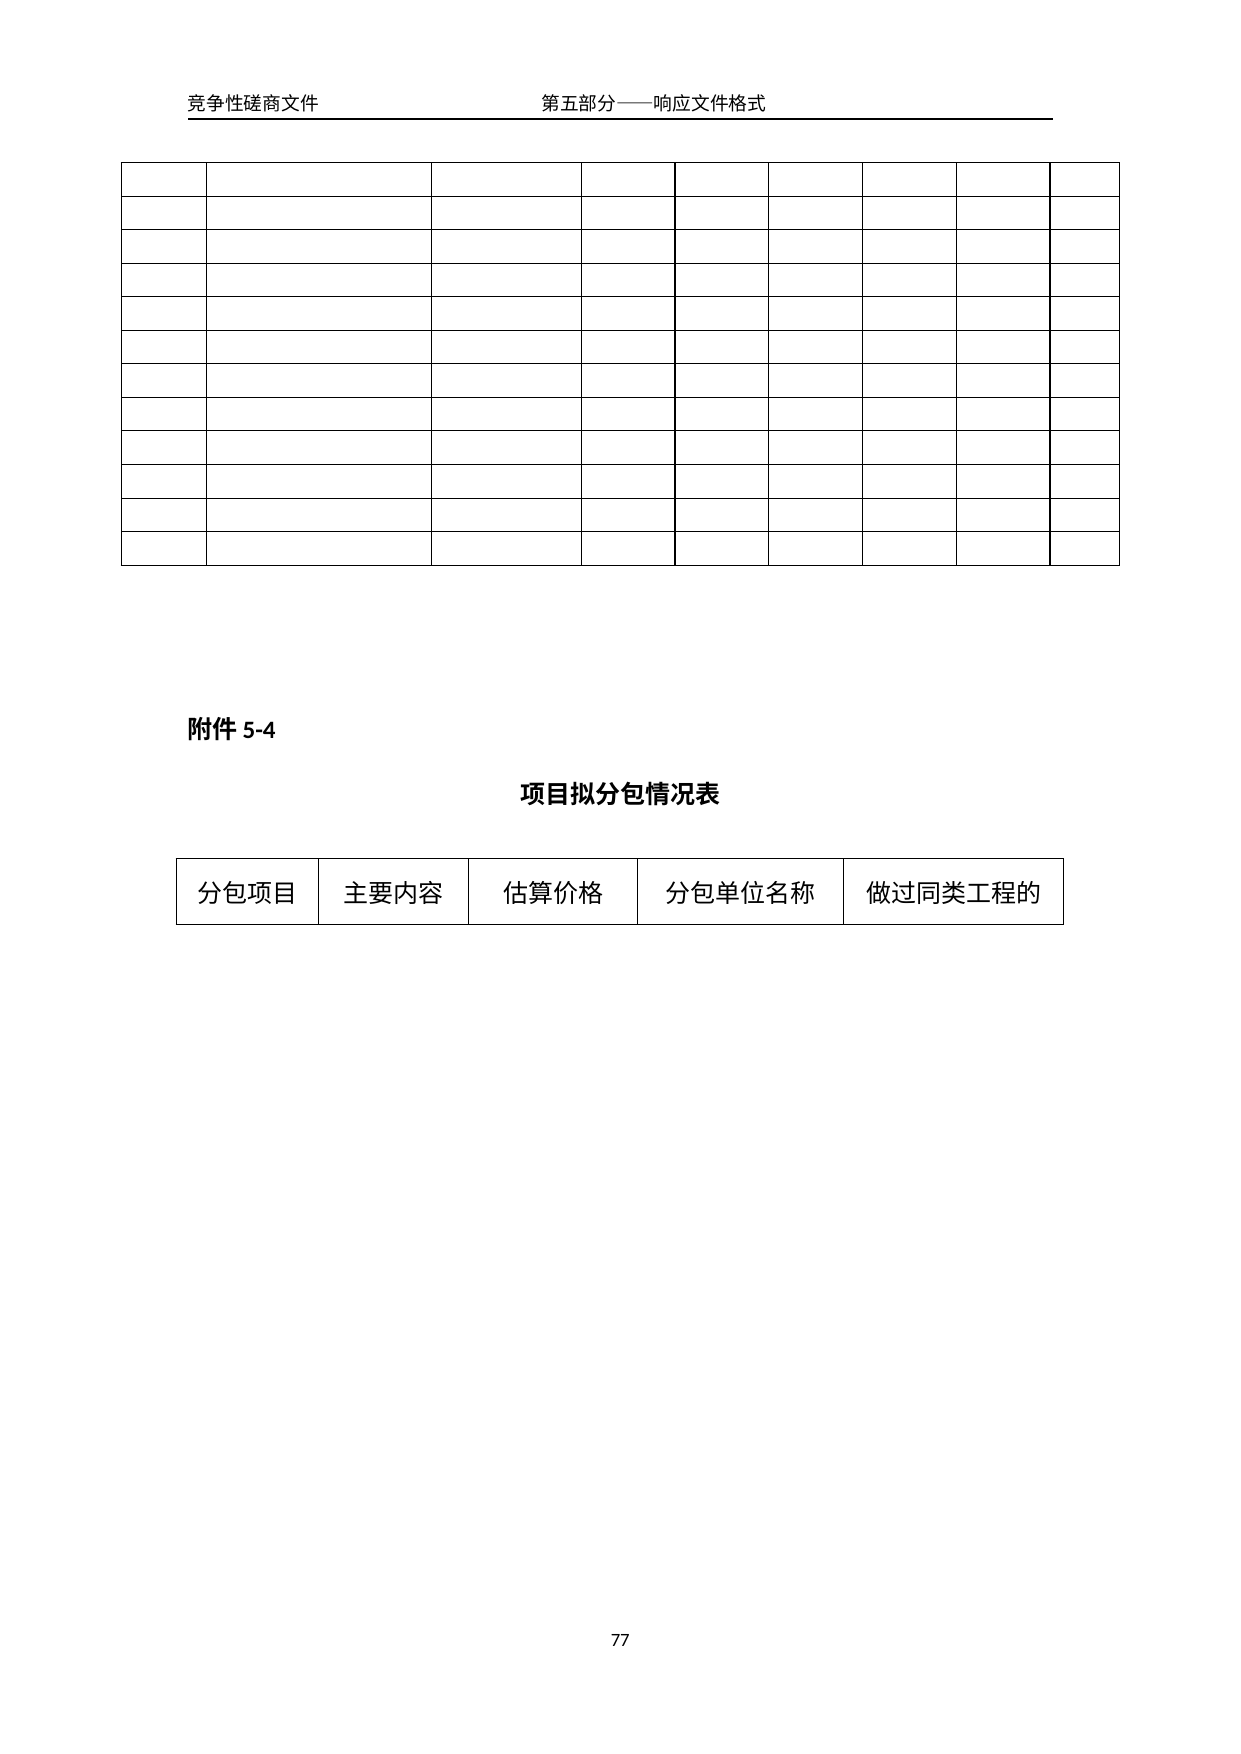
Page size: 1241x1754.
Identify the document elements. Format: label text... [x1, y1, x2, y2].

table_cell [957, 297, 1049, 330]
table_cell [957, 197, 1049, 229]
table_cell [207, 331, 431, 363]
table_cell [863, 297, 956, 330]
table_cell [957, 398, 1049, 430]
table_cell [122, 499, 206, 531]
table_cell [676, 364, 768, 397]
table_cell [676, 197, 768, 229]
table_cell [769, 364, 862, 397]
table_cell [432, 264, 581, 296]
table_header 分包项目 [177, 859, 318, 924]
table_header 主要内容 [319, 859, 468, 924]
table_cell [207, 297, 431, 330]
table_cell [957, 264, 1049, 296]
table_cell [432, 230, 581, 263]
table_cell [582, 431, 674, 464]
table_cell [432, 398, 581, 430]
table_cell [1051, 197, 1119, 229]
table_cell [582, 499, 674, 531]
table_cell [122, 331, 206, 363]
table_cell [122, 230, 206, 263]
table_cell [863, 465, 956, 497]
table_cell [676, 230, 768, 263]
table_cell [957, 163, 1049, 196]
table_cell [769, 264, 862, 296]
table_cell [676, 264, 768, 296]
table_cell [769, 398, 862, 430]
table_cell [957, 532, 1049, 564]
table_cell [122, 465, 206, 497]
table_cell [432, 163, 581, 196]
table_cell [863, 364, 956, 397]
table_cell [207, 532, 431, 564]
table_cell [582, 532, 674, 564]
table_cell [1051, 264, 1119, 296]
table_cell [207, 230, 431, 263]
table_cell [432, 499, 581, 531]
table_cell [1051, 364, 1119, 397]
table_cell [582, 398, 674, 430]
table_cell [432, 364, 581, 397]
table_cell [676, 499, 768, 531]
table_header 分包单位名称 [638, 859, 843, 924]
table_cell [122, 297, 206, 330]
text 项目拟分包情况表 [187, 761, 1053, 826]
table_cell [1051, 331, 1119, 363]
table_cell [207, 197, 431, 229]
table_cell [582, 264, 674, 296]
table_cell [676, 331, 768, 363]
table_cell [1051, 163, 1119, 196]
table_cell [863, 331, 956, 363]
table_cell [432, 297, 581, 330]
table_cell [957, 431, 1049, 464]
table_cell [769, 499, 862, 531]
table_cell [863, 230, 956, 263]
table_cell [676, 465, 768, 497]
table_cell [769, 431, 862, 464]
table_cell [1051, 499, 1119, 531]
table_cell [863, 398, 956, 430]
table_cell [432, 532, 581, 564]
table_cell [207, 465, 431, 497]
table_cell [432, 197, 581, 229]
table_cell [957, 465, 1049, 497]
table_cell [769, 297, 862, 330]
table_cell [207, 264, 431, 296]
table_cell [769, 532, 862, 564]
table_cell [957, 499, 1049, 531]
table_cell [432, 465, 581, 497]
table_cell [1051, 431, 1119, 464]
table_cell [122, 264, 206, 296]
table_cell [207, 431, 431, 464]
table_cell [582, 197, 674, 229]
table_cell [676, 398, 768, 430]
table_cell [676, 532, 768, 564]
table_cell [582, 331, 674, 363]
table_cell [1051, 230, 1119, 263]
table_cell [122, 364, 206, 397]
table_cell [863, 532, 956, 564]
table_cell [1051, 297, 1119, 330]
table_cell [769, 465, 862, 497]
table_cell [676, 431, 768, 464]
table_cell [207, 398, 431, 430]
table_cell [957, 230, 1049, 263]
table_cell [863, 499, 956, 531]
table_cell [122, 197, 206, 229]
table_cell [582, 297, 674, 330]
table_cell [863, 197, 956, 229]
table_cell [863, 264, 956, 296]
table_cell [1051, 398, 1119, 430]
table_cell [582, 465, 674, 497]
table_cell [582, 163, 674, 196]
text 附件5-4 [187, 696, 1053, 761]
table_header 估算价格 [469, 859, 637, 924]
table_cell [769, 230, 862, 263]
table_cell [863, 431, 956, 464]
table_cell [863, 163, 956, 196]
table_cell [676, 297, 768, 330]
table_cell [582, 230, 674, 263]
table_cell [769, 331, 862, 363]
table_cell [122, 431, 206, 464]
table_cell [676, 163, 768, 196]
table_cell [207, 364, 431, 397]
table_cell [432, 331, 581, 363]
table_header 做过同类工程的 [844, 859, 1063, 924]
table_cell [1051, 532, 1119, 564]
table_cell [769, 197, 862, 229]
table_cell [122, 532, 206, 564]
table_cell [207, 499, 431, 531]
table_cell [582, 364, 674, 397]
table_cell [957, 364, 1049, 397]
table_cell [207, 163, 431, 196]
table_cell [122, 163, 206, 196]
table_cell [432, 431, 581, 464]
table_cell [957, 331, 1049, 363]
table_cell [122, 398, 206, 430]
table_cell [1051, 465, 1119, 497]
table_cell [769, 163, 862, 196]
